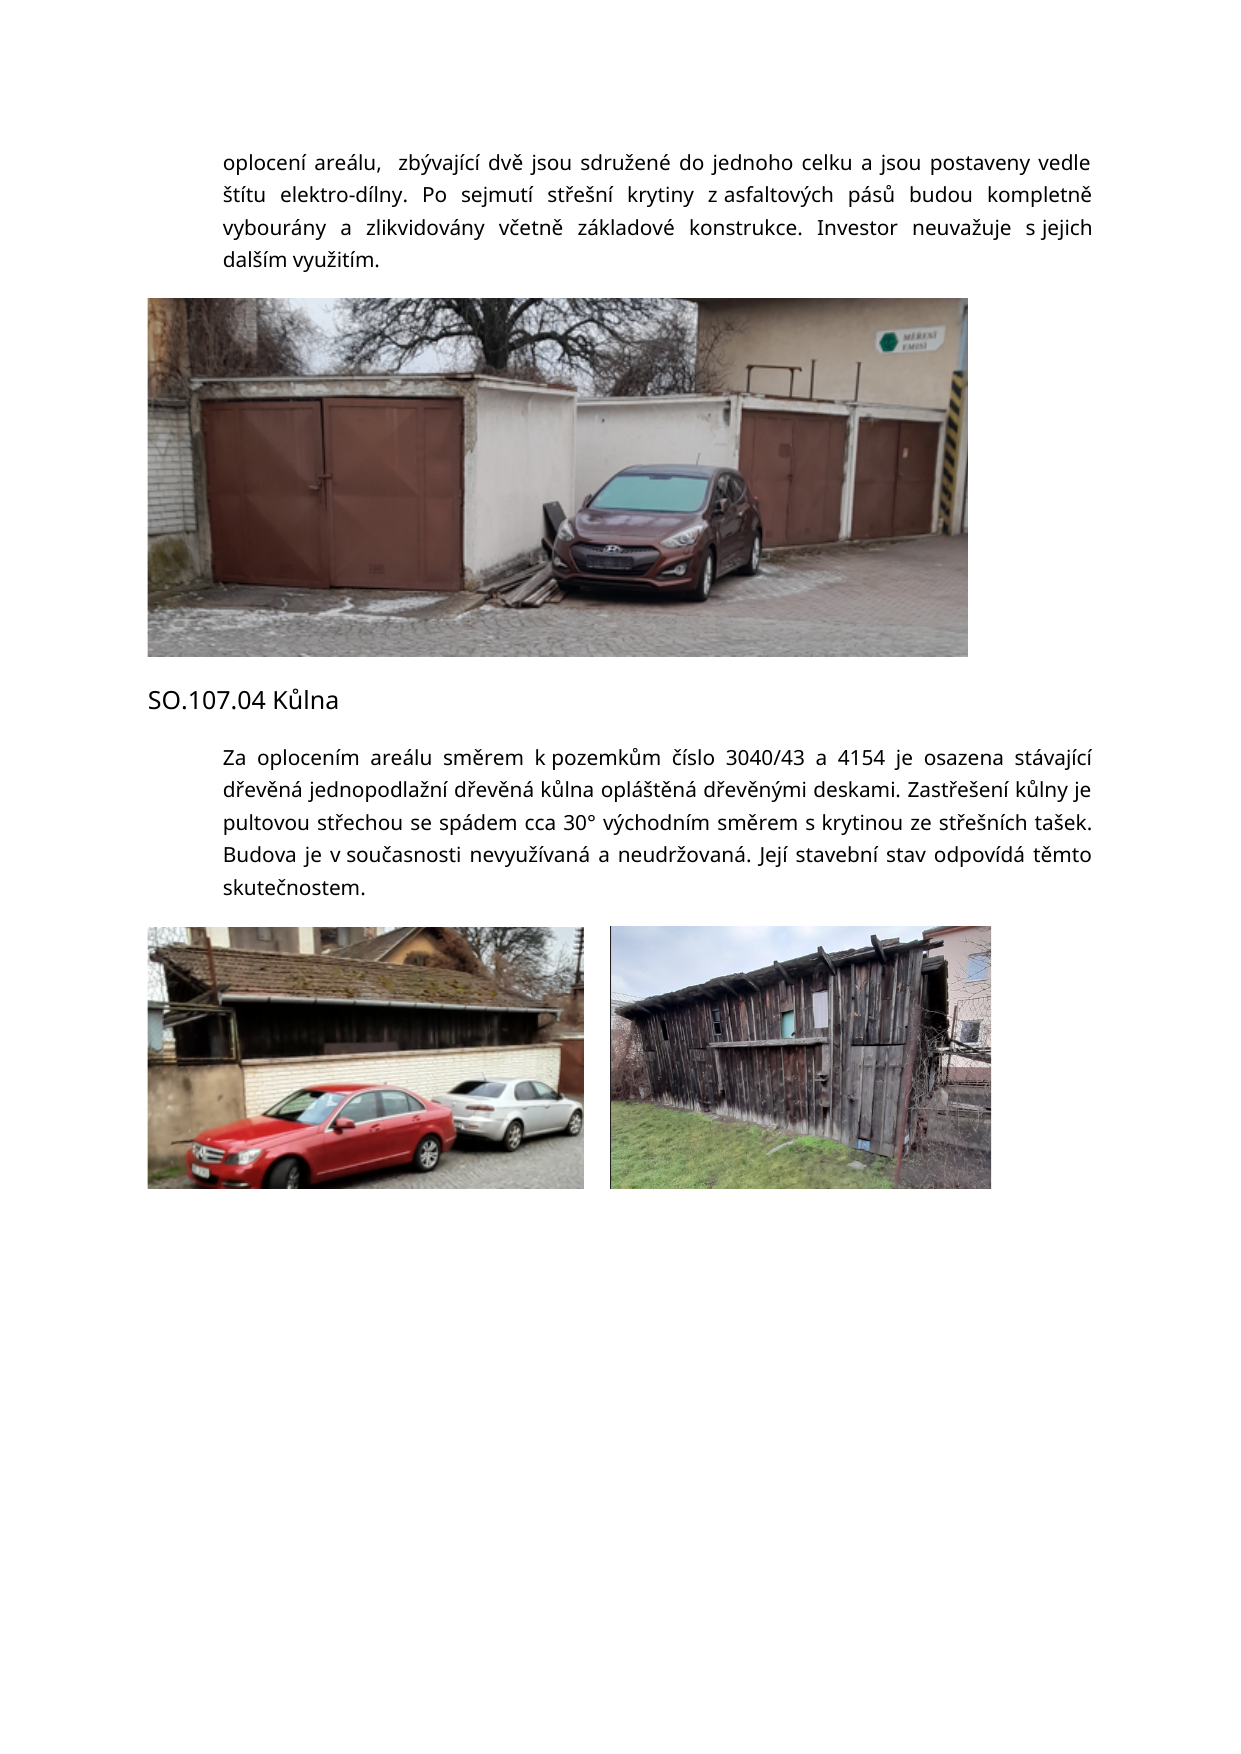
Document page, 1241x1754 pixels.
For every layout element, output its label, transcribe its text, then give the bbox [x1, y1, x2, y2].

text Za oplocením areálu směrem k pozemkům číslo 3040/43 a 4154 je osazena stávající dřevěná jednopodlažní dřevěná kůlna opláštěná dřevěnými deskami. Zastřešení kůlny je pultovou střechou se spádem cca 30° východním směrem s krytinou ze střešních tašek. Budova je v současnosti nevyužívaná a neudržovaná. Její stavební stav odpovídá těmto skutečnostem. [223, 743, 1093, 902]
picture [610, 926, 992, 1189]
picture [147, 927, 584, 1189]
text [223, 148, 1093, 274]
text SO.107.04 Kůlna [148, 683, 1093, 717]
picture [147, 298, 968, 657]
